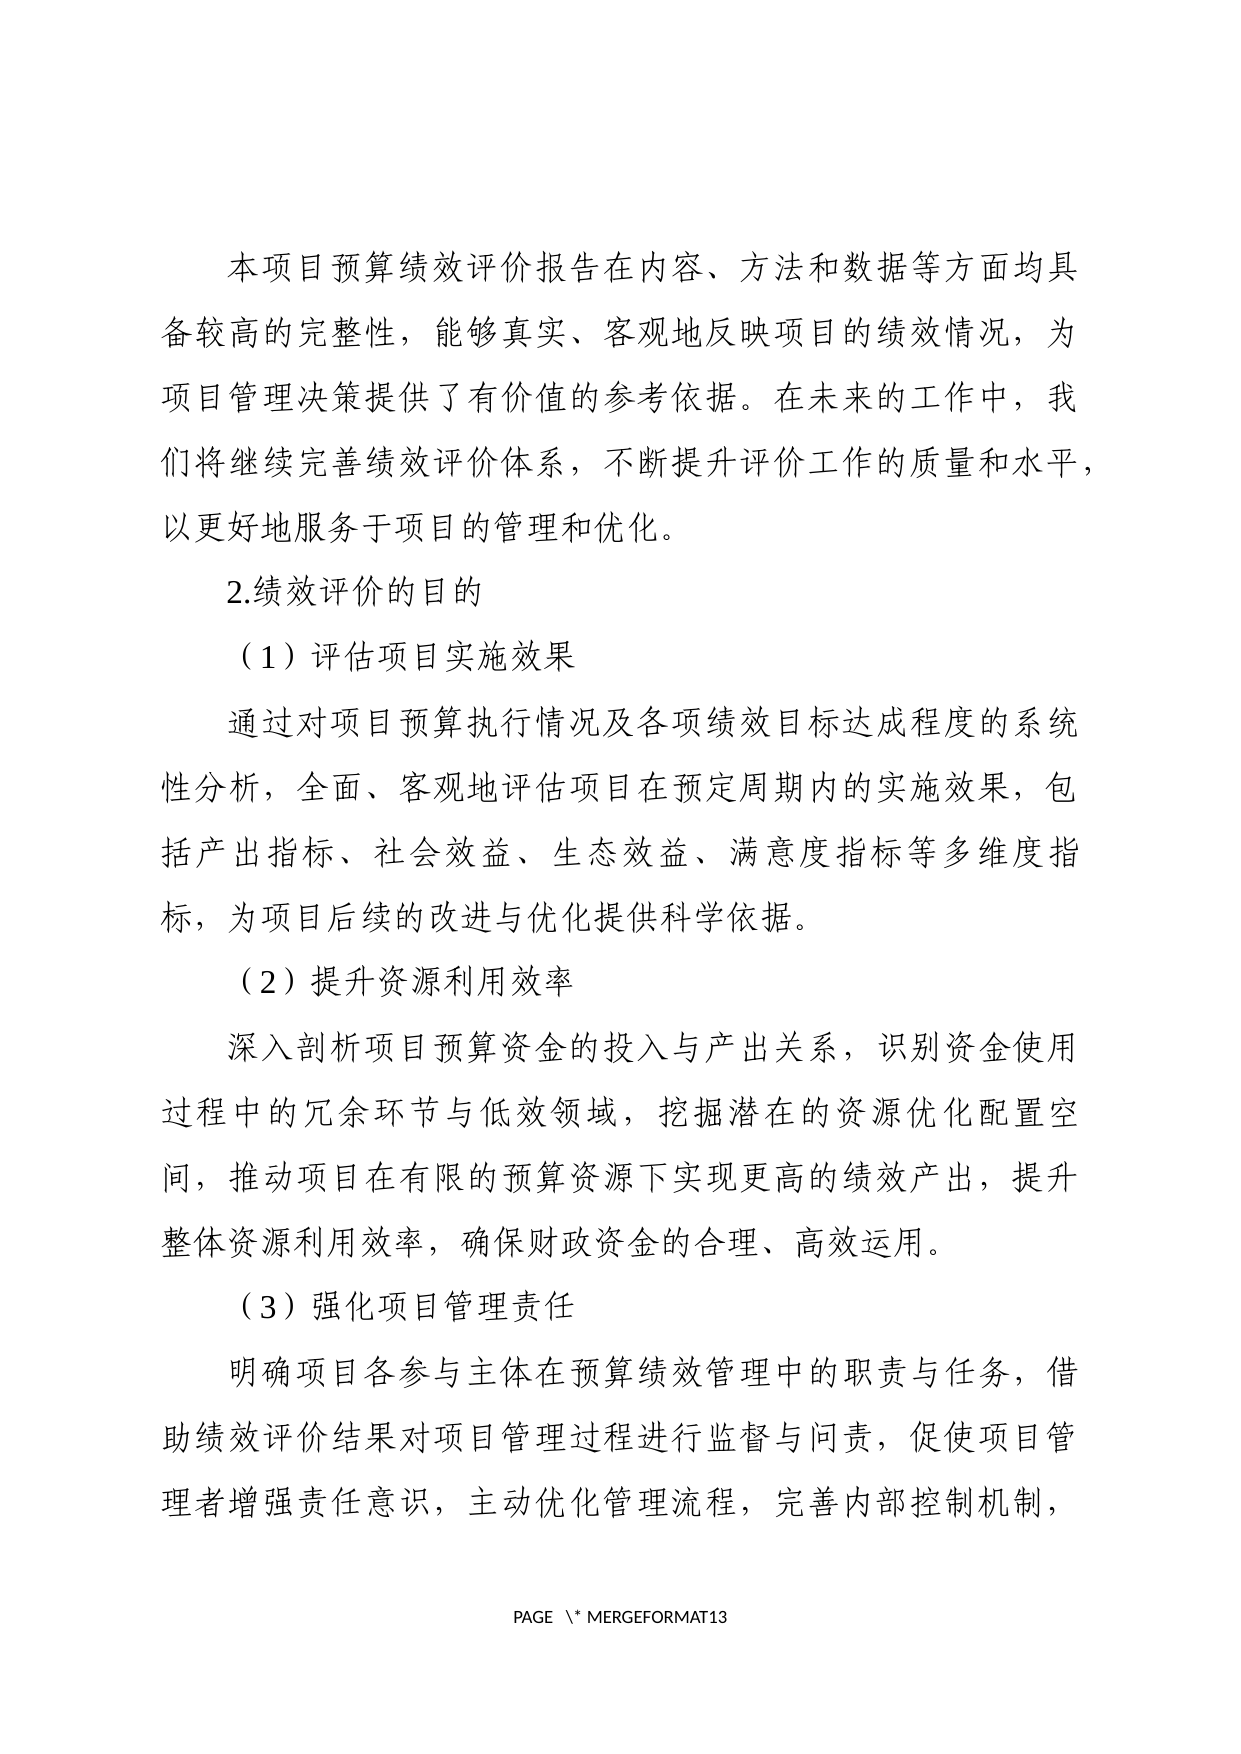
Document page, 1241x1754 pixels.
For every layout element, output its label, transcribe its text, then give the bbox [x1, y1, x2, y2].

text （2）提升资源利用效率 [159, 948, 1081, 1013]
text 本项目预算绩效评价报告在内容、方法和数据等方面均具备较高的完整性，能够真实、客观地反映项目的绩效情况，为项目管理决策提供了有价值的参考依据。在未来的工作中，我们将继续完善绩效评价体系，不断提升评价工作的质量和水平，以更好地服务于项目的管理和优化。 [159, 233, 1081, 558]
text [159, 1338, 1081, 1533]
text （3）强化项目管理责任 [159, 1273, 1081, 1338]
text 2.绩效评价的目的 [159, 558, 1081, 623]
text 深入剖析项目预算资金的投入与产出关系，识别资金使用过程中的冗余环节与低效领域，挖掘潜在的资源优化配置空间，推动项目在有限的预算资源下实现更高的绩效产出，提升整体资源利用效率，确保财政资金的合理、高效运用。 [159, 1013, 1081, 1273]
text 通过对项目预算执行情况及各项绩效目标达成程度的系统性分析，全面、客观地评估项目在预定周期内的实施效果，包括产出指标、社会效益、生态效益、满意度指标等多维度指标，为项目后续的改进与优化提供科学依据。 [159, 688, 1081, 948]
text （1）评估项目实施效果 [159, 623, 1081, 688]
